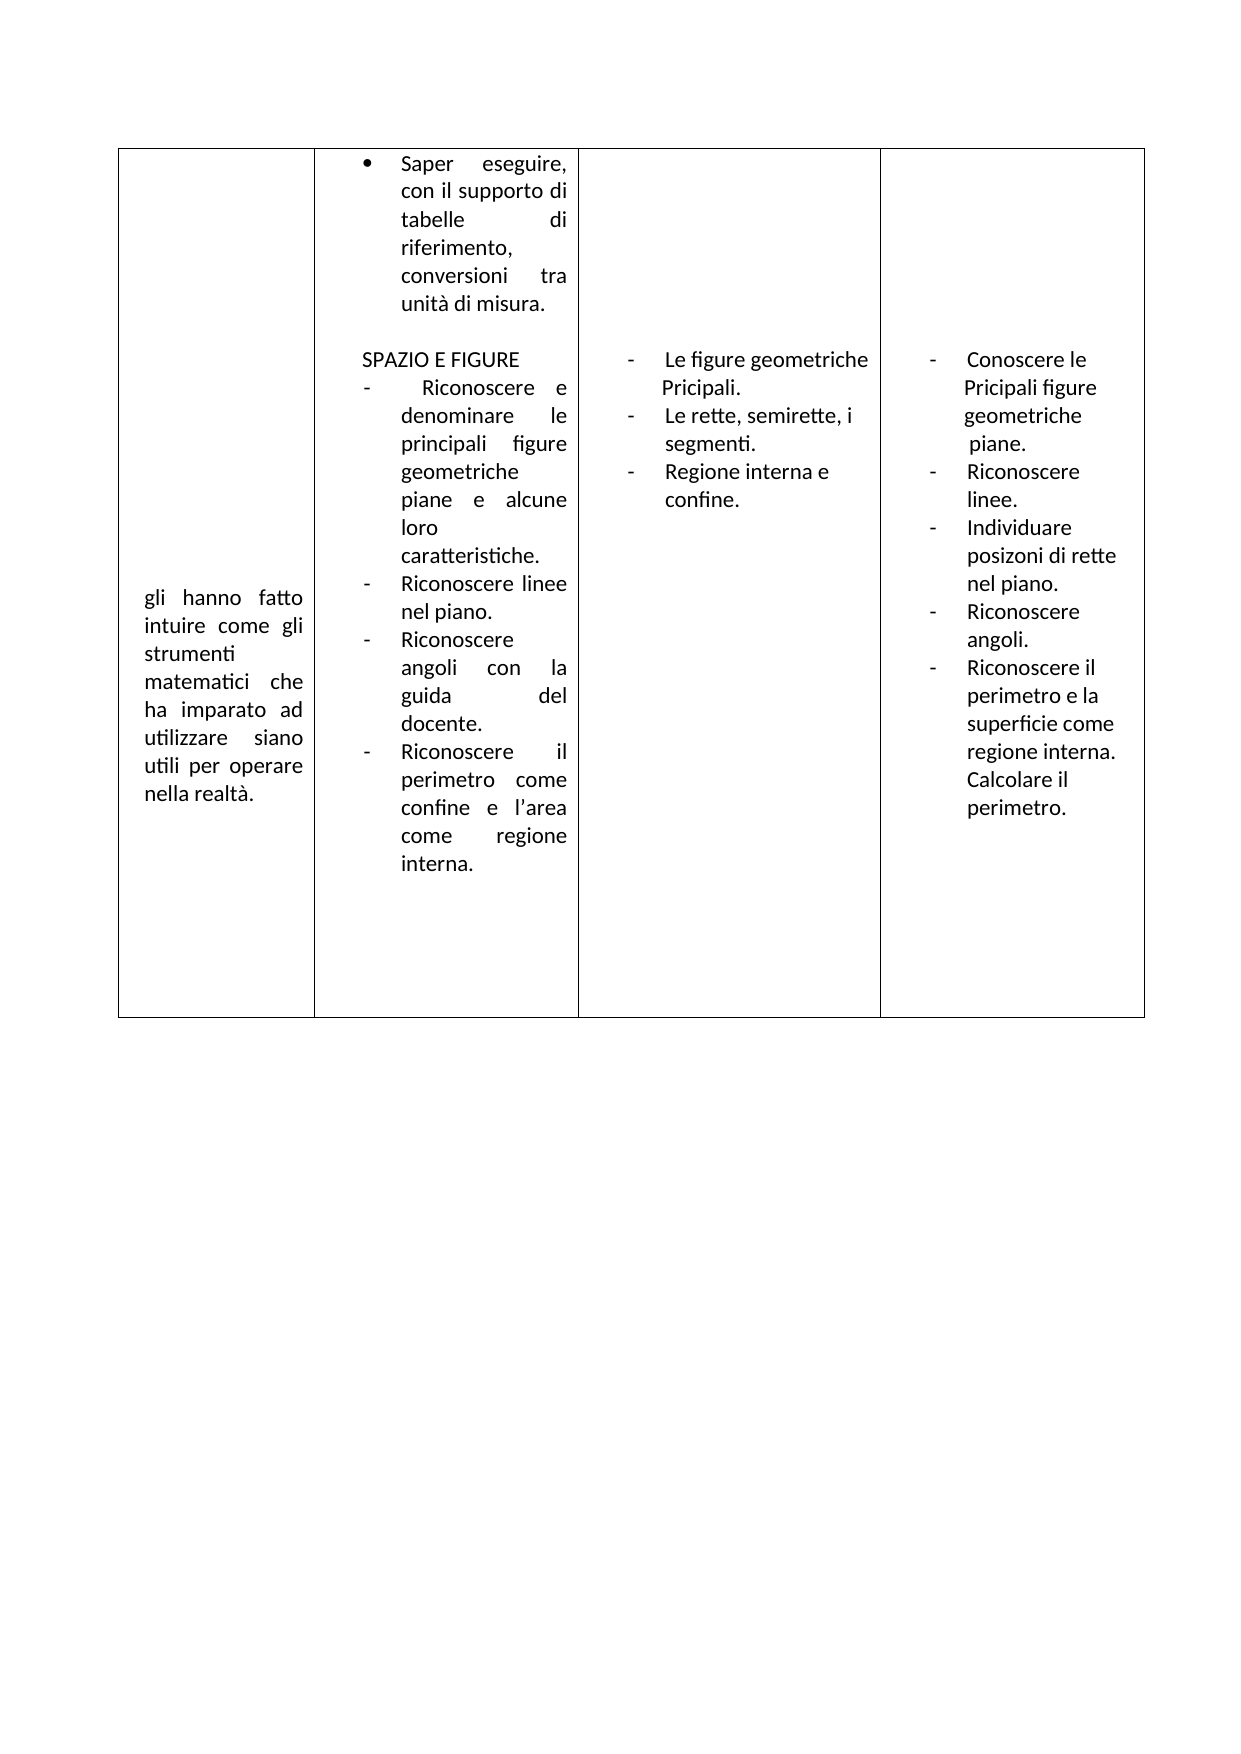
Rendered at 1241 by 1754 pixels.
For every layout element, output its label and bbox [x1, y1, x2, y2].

table_cell [579, 149, 880, 1017]
table_cell [315, 149, 578, 1017]
table_cell [881, 149, 1144, 1017]
